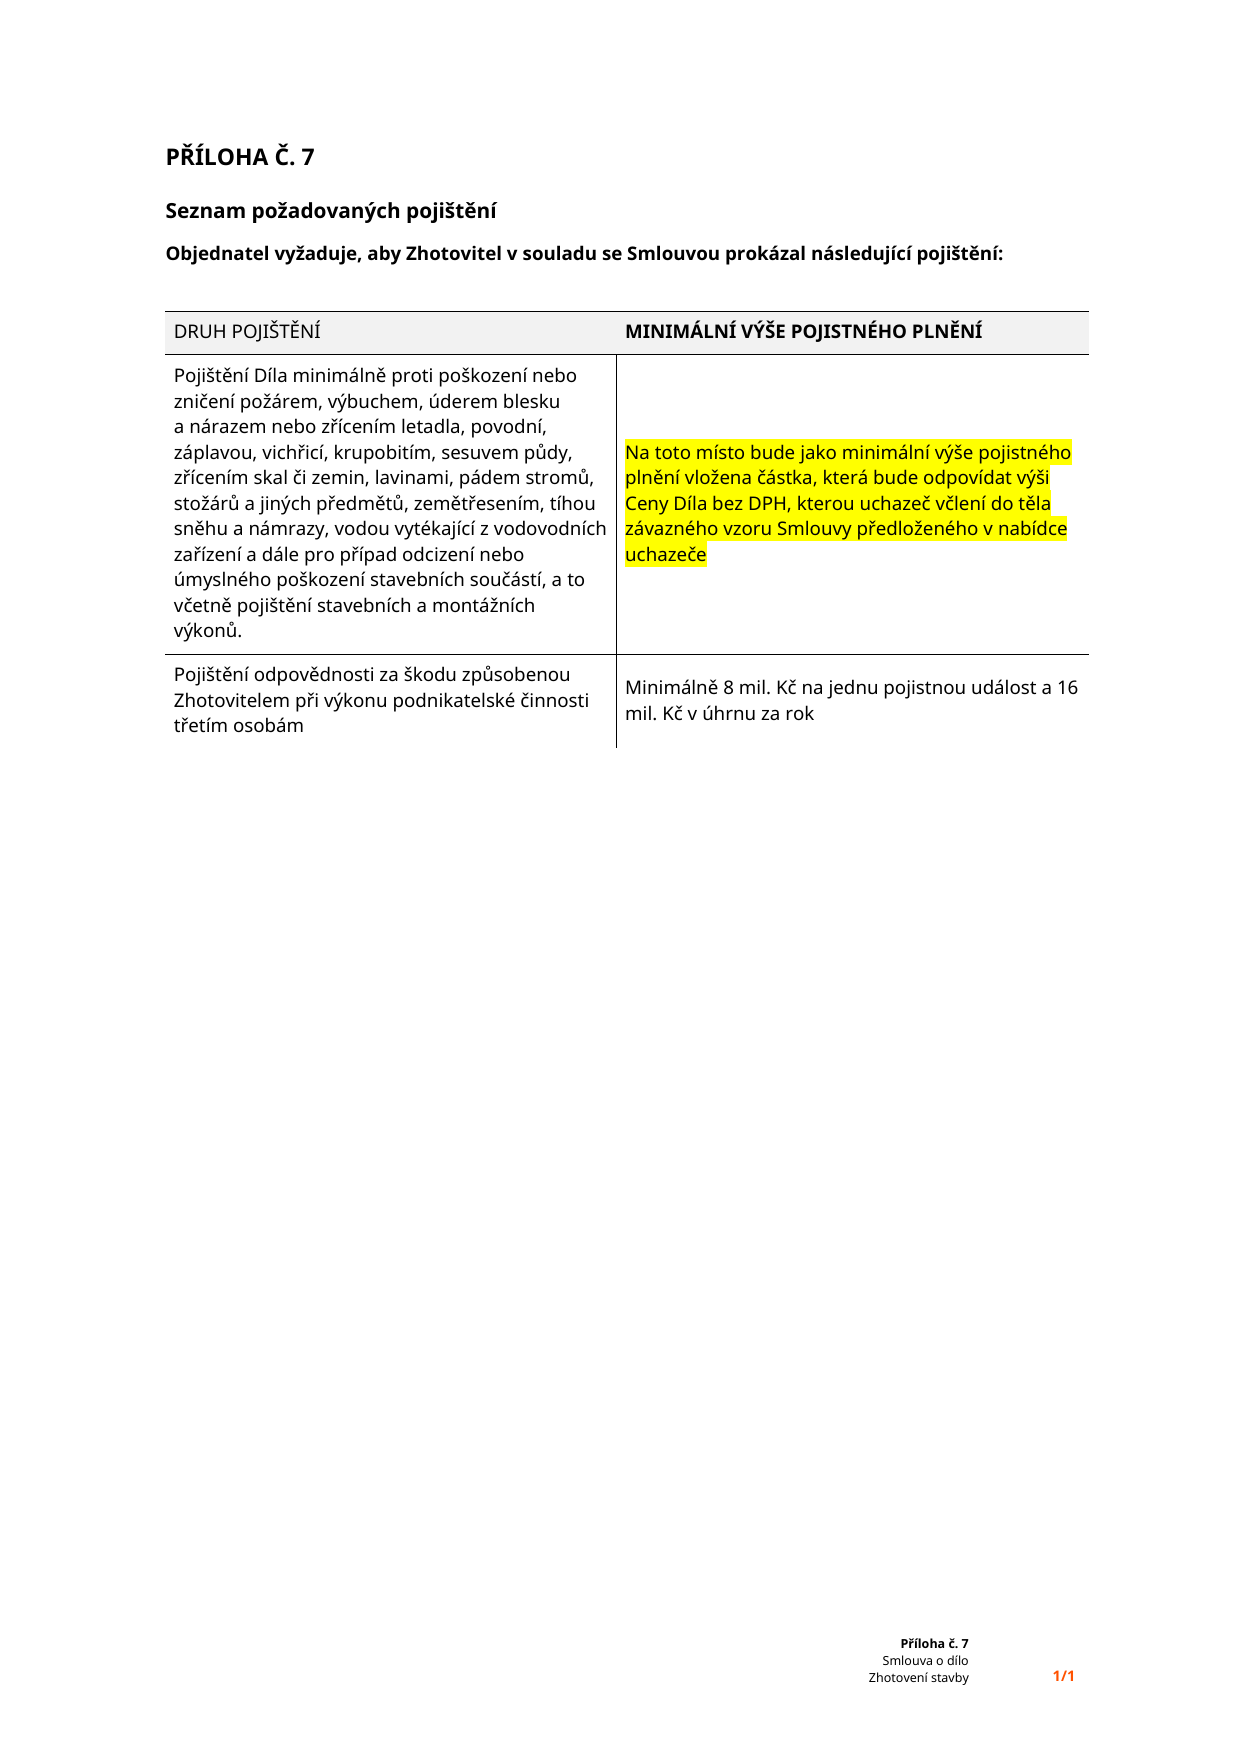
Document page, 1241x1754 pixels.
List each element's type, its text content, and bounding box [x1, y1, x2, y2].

text Příloha č. 7 [165, 141, 1075, 173]
table_cell Minimálně 8 mil. Kč na jednu pojistnou událost a 16 mil. Kč v úhrnu za rok [617, 655, 1089, 748]
table_header DRUH POJIŠTĚNÍ [165, 312, 617, 354]
table_cell Pojištění Díla minimálně proti poškození nebo zničení požárem, výbuchem, úderem blesku a nárazem nebo zřícením letadla, povodní, záplavou, vichřicí, krupobitím, sesuvem půdy, zřícením skal či zemin, lavinami, pádem stromů, stožárů a jiných předmětů, zemětřesením, tíhou sněhu a námrazy, vodou vytékající z vodovodních zařízení a dále pro případ odcizení nebo úmyslného poškození stavebních součástí, a to včetně pojištění stavebních a montážních výkonů. [165, 355, 616, 653]
table_cell Pojištění odpovědnosti za škodu způsobenou Zhotovitelem při výkonu podnikatelské činnosti třetím osobám [165, 655, 616, 748]
table_header MINIMÁLNÍ VÝŠE POJISTNÉHO PLNĚNÍ [617, 312, 1089, 354]
text Seznam požadovaných pojištění [165, 197, 1075, 225]
text Objednatel vyžaduje, aby Zhotovitel v souladu se Smlouvou prokázal následující pojištění: [165, 240, 1075, 266]
table_cell Na toto místo bude jako minimální výše pojistného plnění vložena částka, která bude odpovídat výši Ceny Díla bez DPH, kterou uchazeč včlení do těla závazného vzoru Smlouvy předloženého v nabídce uchazeče [617, 355, 1089, 653]
